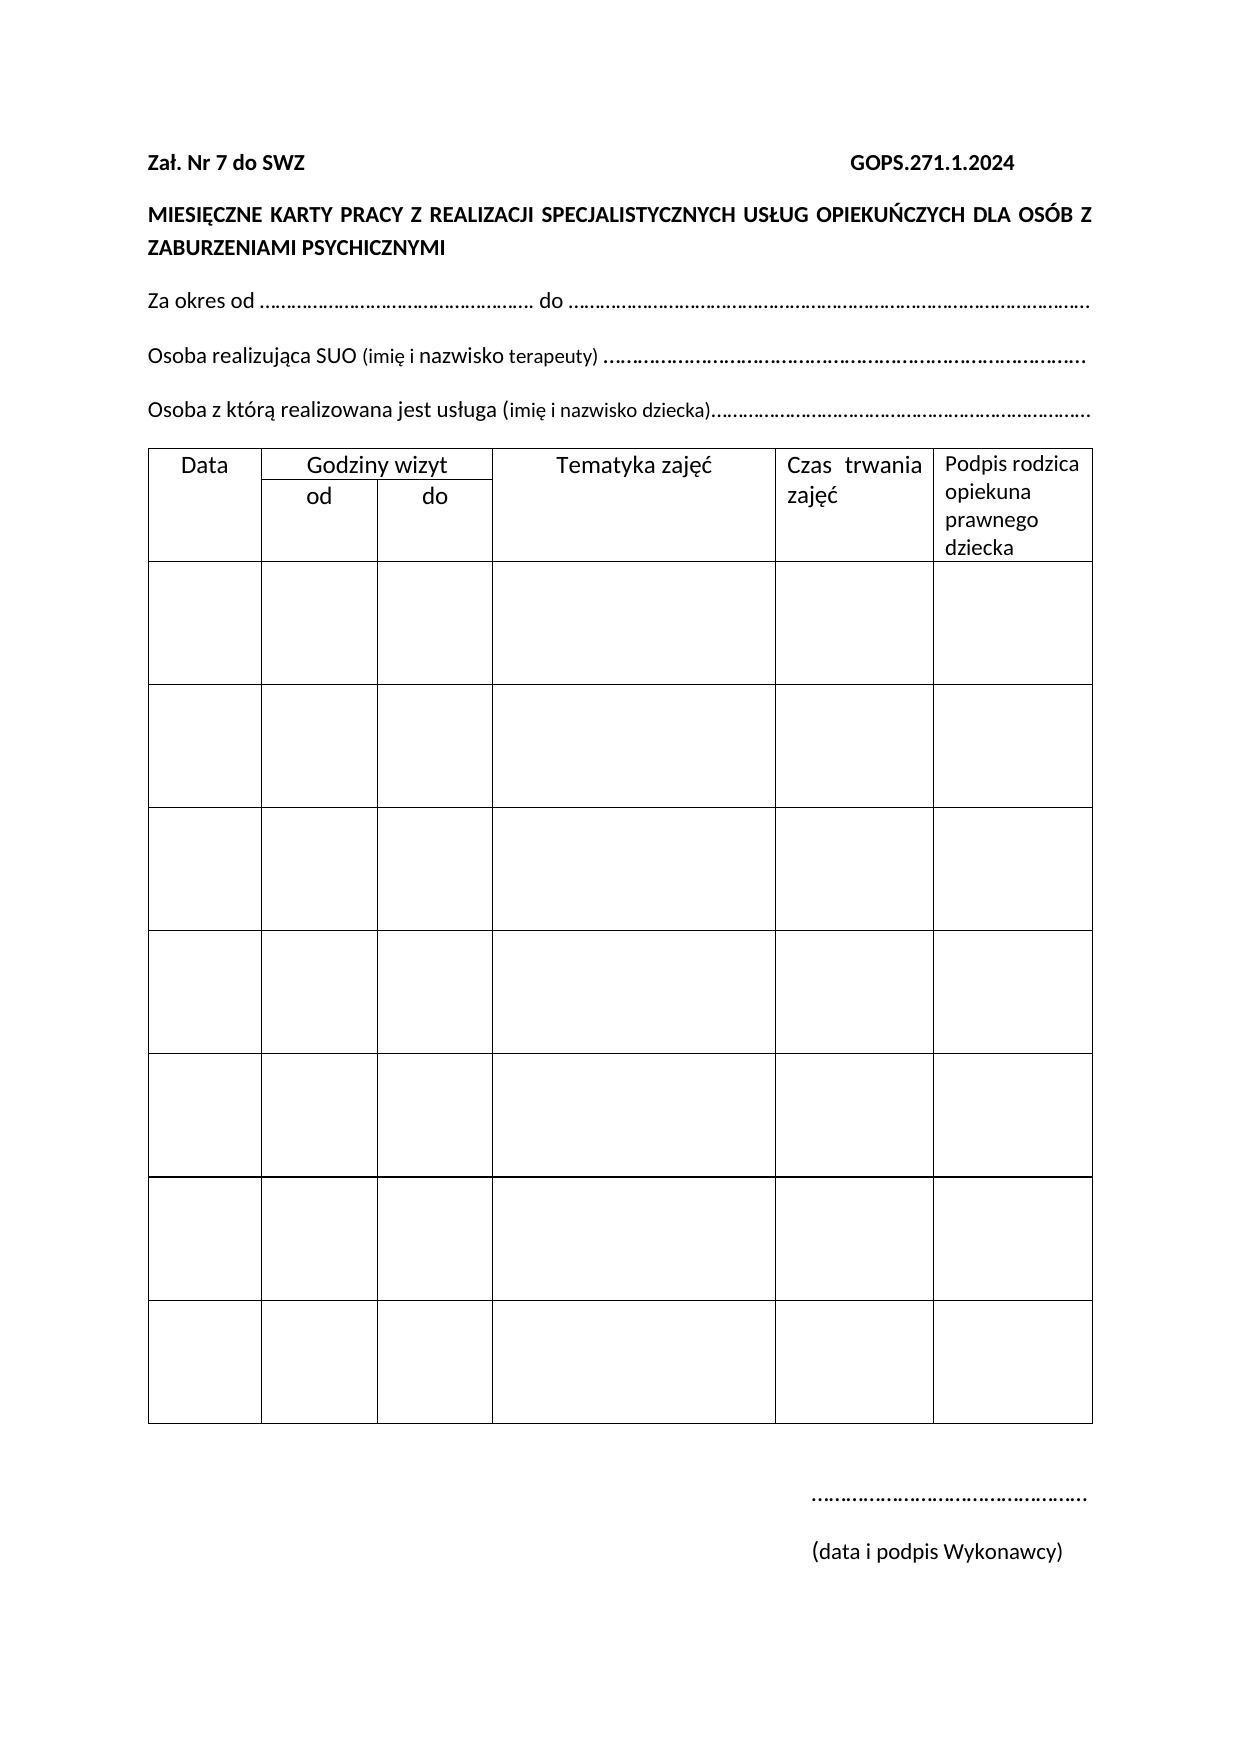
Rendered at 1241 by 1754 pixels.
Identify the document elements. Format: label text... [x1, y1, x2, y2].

table_cell [493, 562, 775, 684]
table_cell [493, 931, 775, 1053]
table_cell [262, 685, 377, 807]
text Za okres od ……………………………………………. do ……………………………………………………………………………………… [148, 286, 1093, 314]
table_cell [378, 1178, 492, 1299]
table_cell [149, 562, 261, 684]
table_cell [262, 1301, 377, 1423]
table_cell [934, 1178, 1092, 1299]
table_cell [149, 685, 261, 807]
table_header Czas trwania zajęć [776, 449, 933, 561]
table_cell [934, 685, 1092, 807]
table_cell [934, 808, 1092, 930]
table_cell [378, 808, 492, 930]
table_cell [493, 808, 775, 930]
table_cell [776, 685, 933, 807]
text Osoba realizująca SUO (imię i nazwisko terapeuty) ………………………………………………………………………… [148, 339, 1093, 369]
table_cell [934, 931, 1092, 1053]
table_cell [934, 562, 1092, 684]
table_header Data [149, 449, 261, 561]
table_cell [149, 1301, 261, 1423]
table_cell [262, 808, 377, 930]
table_header Podpis rodzica opiekuna prawnego dziecka [934, 449, 1092, 561]
table_cell [149, 1178, 261, 1299]
table_cell [378, 931, 492, 1053]
table_cell [149, 808, 261, 930]
table_cell [378, 1054, 492, 1176]
table_cell [262, 1178, 377, 1299]
table_cell [776, 1054, 933, 1176]
table_cell [493, 1301, 775, 1423]
table_cell [493, 685, 775, 807]
table_cell [378, 562, 492, 684]
table_cell [378, 685, 492, 807]
table_cell [934, 1301, 1092, 1423]
text (data i podpis Wykonawcy) [148, 1507, 1093, 1566]
table_cell do [378, 480, 492, 561]
table_cell [262, 562, 377, 684]
table_cell [149, 931, 261, 1053]
table_header Tematyka zajęć [493, 449, 775, 561]
table_cell [262, 1054, 377, 1176]
table_cell od [262, 480, 377, 561]
text Zał. Nr 7 do SWZ GOPS.271.1.2024 [148, 148, 1093, 176]
text ………………………………………… [148, 1477, 1093, 1507]
table_cell [776, 808, 933, 930]
table_cell [149, 1054, 261, 1176]
table_cell [493, 1054, 775, 1176]
table_cell [493, 1178, 775, 1299]
table_cell [776, 1178, 933, 1299]
table_header Godziny wizyt [262, 449, 492, 479]
table_cell [776, 562, 933, 684]
table_cell [776, 1301, 933, 1423]
table_cell [378, 1301, 492, 1423]
table_cell [776, 931, 933, 1053]
text Osoba z którą realizowana jest usługa (imię i nazwisko dziecka)……………………………………………………………… [148, 395, 1093, 423]
table_cell [934, 1054, 1092, 1176]
table_cell [262, 931, 377, 1053]
text MIESIĘCZNE KARTY PRACY Z REALIZACJI SPECJALISTYCZNYCH USŁUG OPIEKUŃCZYCH DLA OSÓB Z ZABURZENIAMI PSYCHICZNYMI [148, 201, 1093, 261]
